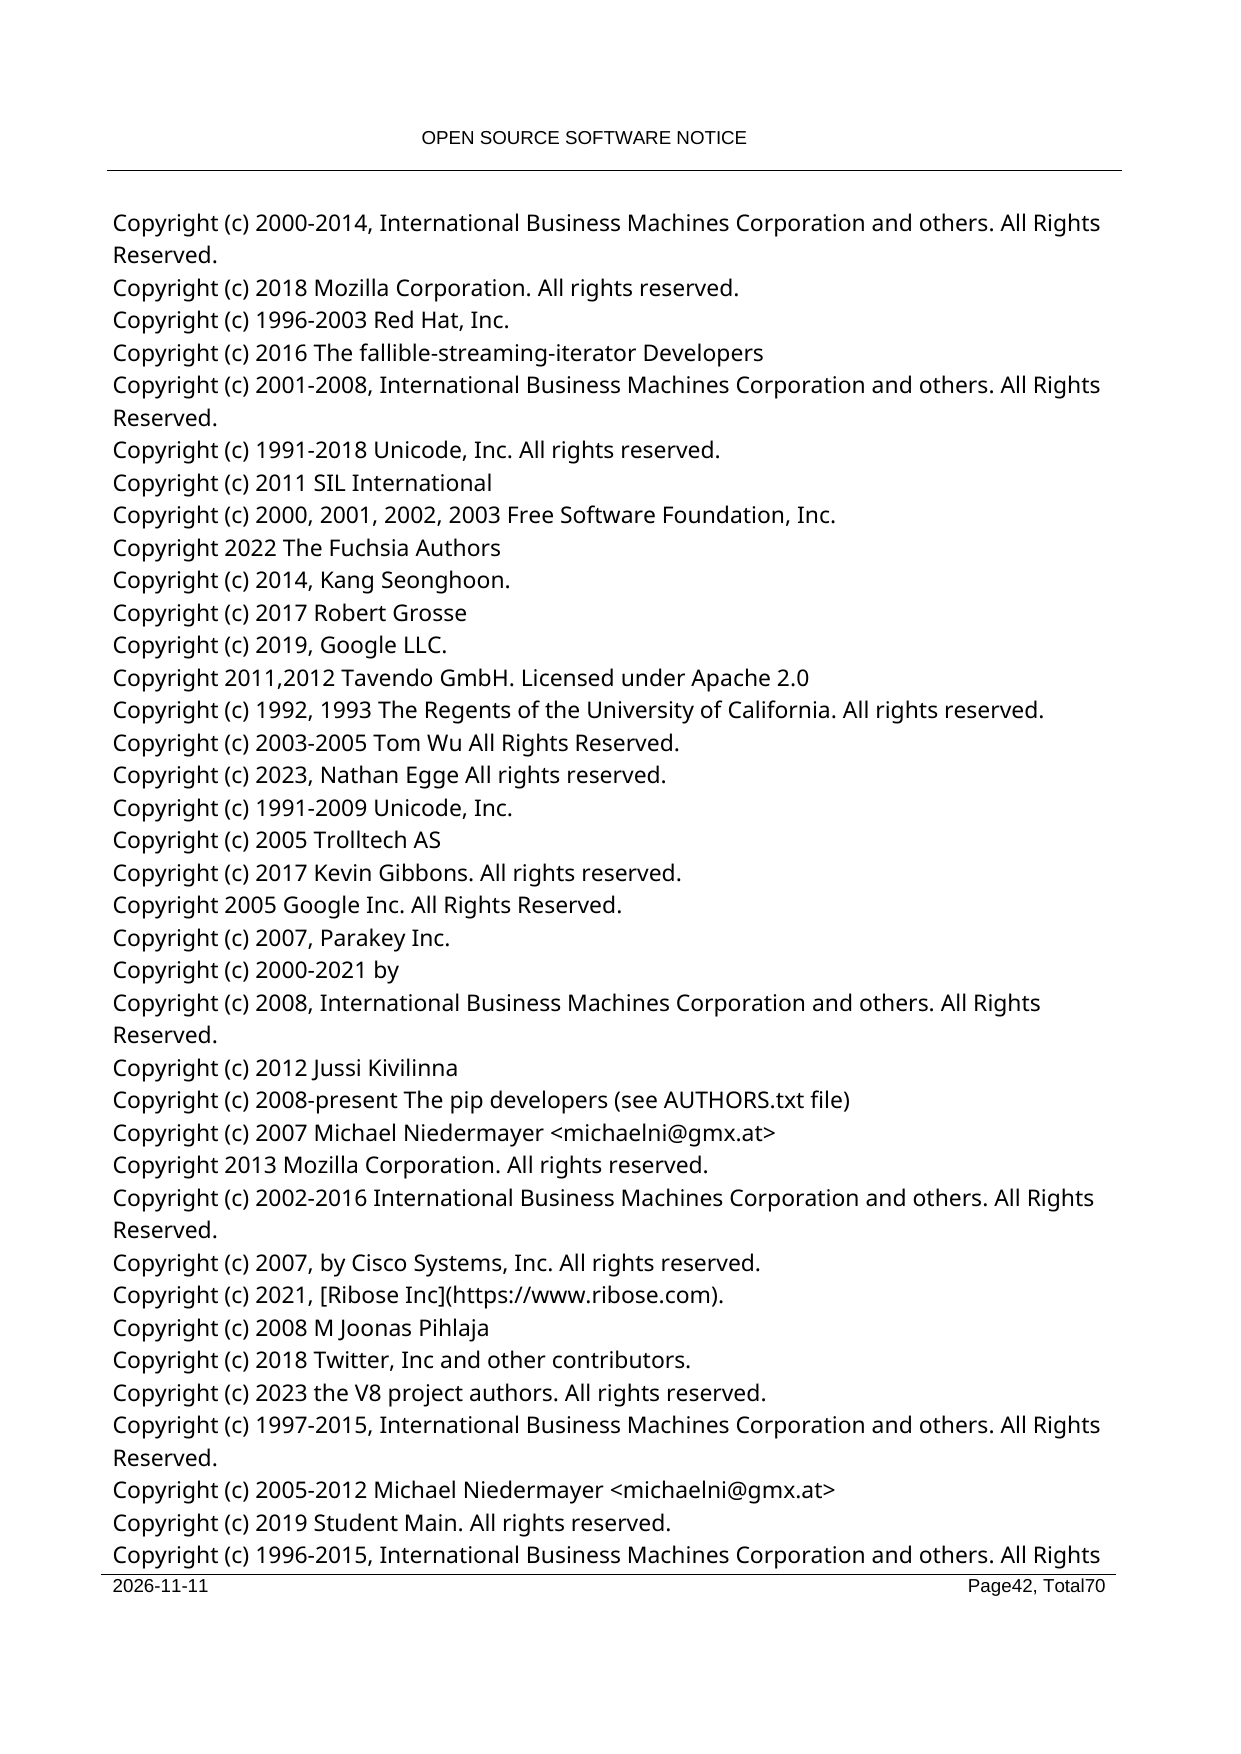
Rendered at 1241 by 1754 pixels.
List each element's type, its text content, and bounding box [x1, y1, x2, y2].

text Copyright (c) 2005-2012 Michael Niedermayer <michaelni@gmx.at> [112, 1474, 1128, 1506]
text Copyright (c) 1997-2015, International Business Machines Corporation and others. All Rights Reserved. [112, 1409, 1128, 1474]
text Copyright (c) 2011 SIL International [112, 466, 1128, 499]
text Copyright 2022 The Fuchsia Authors [112, 531, 1128, 564]
text Copyright (c) 2017 Robert Grosse [112, 596, 1128, 629]
text Copyright (c) 2021, [Ribose Inc](https://www.ribose.com). [112, 1279, 1128, 1311]
text Copyright (c) 2014, Kang Seonghoon. [112, 564, 1128, 596]
text Copyright (c) 2000, 2001, 2002, 2003 Free Software Foundation, Inc. [112, 499, 1128, 531]
text Copyright (c) 2018 Mozilla Corporation. All rights reserved. [112, 271, 1128, 304]
text Copyright (c) 2016 The fallible-streaming-iterator Developers [112, 336, 1128, 369]
text Copyright 2005 Google Inc. All Rights Reserved. [112, 889, 1128, 921]
text Copyright (c) 1992, 1993 The Regents of the University of California. All rights reserved. [112, 694, 1128, 726]
text Copyright (c) 2000-2021 by [112, 954, 1128, 986]
text Copyright (c) 2007 Michael Niedermayer <michaelni@gmx.at> [112, 1116, 1128, 1149]
text Copyright (c) 2007, by Cisco Systems, Inc. All rights reserved. [112, 1246, 1128, 1279]
text Copyright (c) 2008-present The pip developers (see AUTHORS.txt file) [112, 1084, 1128, 1116]
text Copyright (c) 1991-2018 Unicode, Inc. All rights reserved. [112, 434, 1128, 466]
text Copyright (c) 2023 the V8 project authors. All rights reserved. [112, 1376, 1128, 1409]
text Copyright (c) 2019, Google LLC. [112, 629, 1128, 661]
text Copyright (c) 2002-2016 International Business Machines Corporation and others. All Rights Reserved. [112, 1181, 1128, 1246]
text Copyright (c) 1991-2009 Unicode, Inc. [112, 791, 1128, 824]
text Copyright (c) 2012 Jussi Kivilinna [112, 1051, 1128, 1084]
text Copyright (c) 2017 Kevin Gibbons. All rights reserved. [112, 856, 1128, 889]
text Copyright (c) 2005 Trolltech AS [112, 824, 1128, 856]
text Copyright (c) 2001-2008, International Business Machines Corporation and others. All Rights Reserved. [112, 369, 1128, 434]
text Copyright (c) 2023, Nathan Egge All rights reserved. [112, 759, 1128, 791]
text Copyright (c) 2008 M Joonas Pihlaja [112, 1311, 1128, 1344]
text Copyright (c) 2000-2014, International Business Machines Corporation and others. All Rights Reserved. [112, 206, 1128, 271]
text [112, 1539, 1128, 1571]
text Copyright 2011,2012 Tavendo GmbH. Licensed under Apache 2.0 [112, 661, 1128, 694]
text Copyright (c) 2007, Parakey Inc. [112, 921, 1128, 954]
text Copyright (c) 2018 Twitter, Inc and other contributors. [112, 1344, 1128, 1376]
text Copyright (c) 2019 Student Main. All rights reserved. [112, 1506, 1128, 1539]
text Copyright (c) 1996-2003 Red Hat, Inc. [112, 304, 1128, 336]
text Copyright 2013 Mozilla Corporation. All rights reserved. [112, 1149, 1128, 1181]
text Copyright (c) 2008, International Business Machines Corporation and others. All Rights Reserved. [112, 986, 1128, 1051]
text Copyright (c) 2003-2005 Tom Wu All Rights Reserved. [112, 726, 1128, 759]
